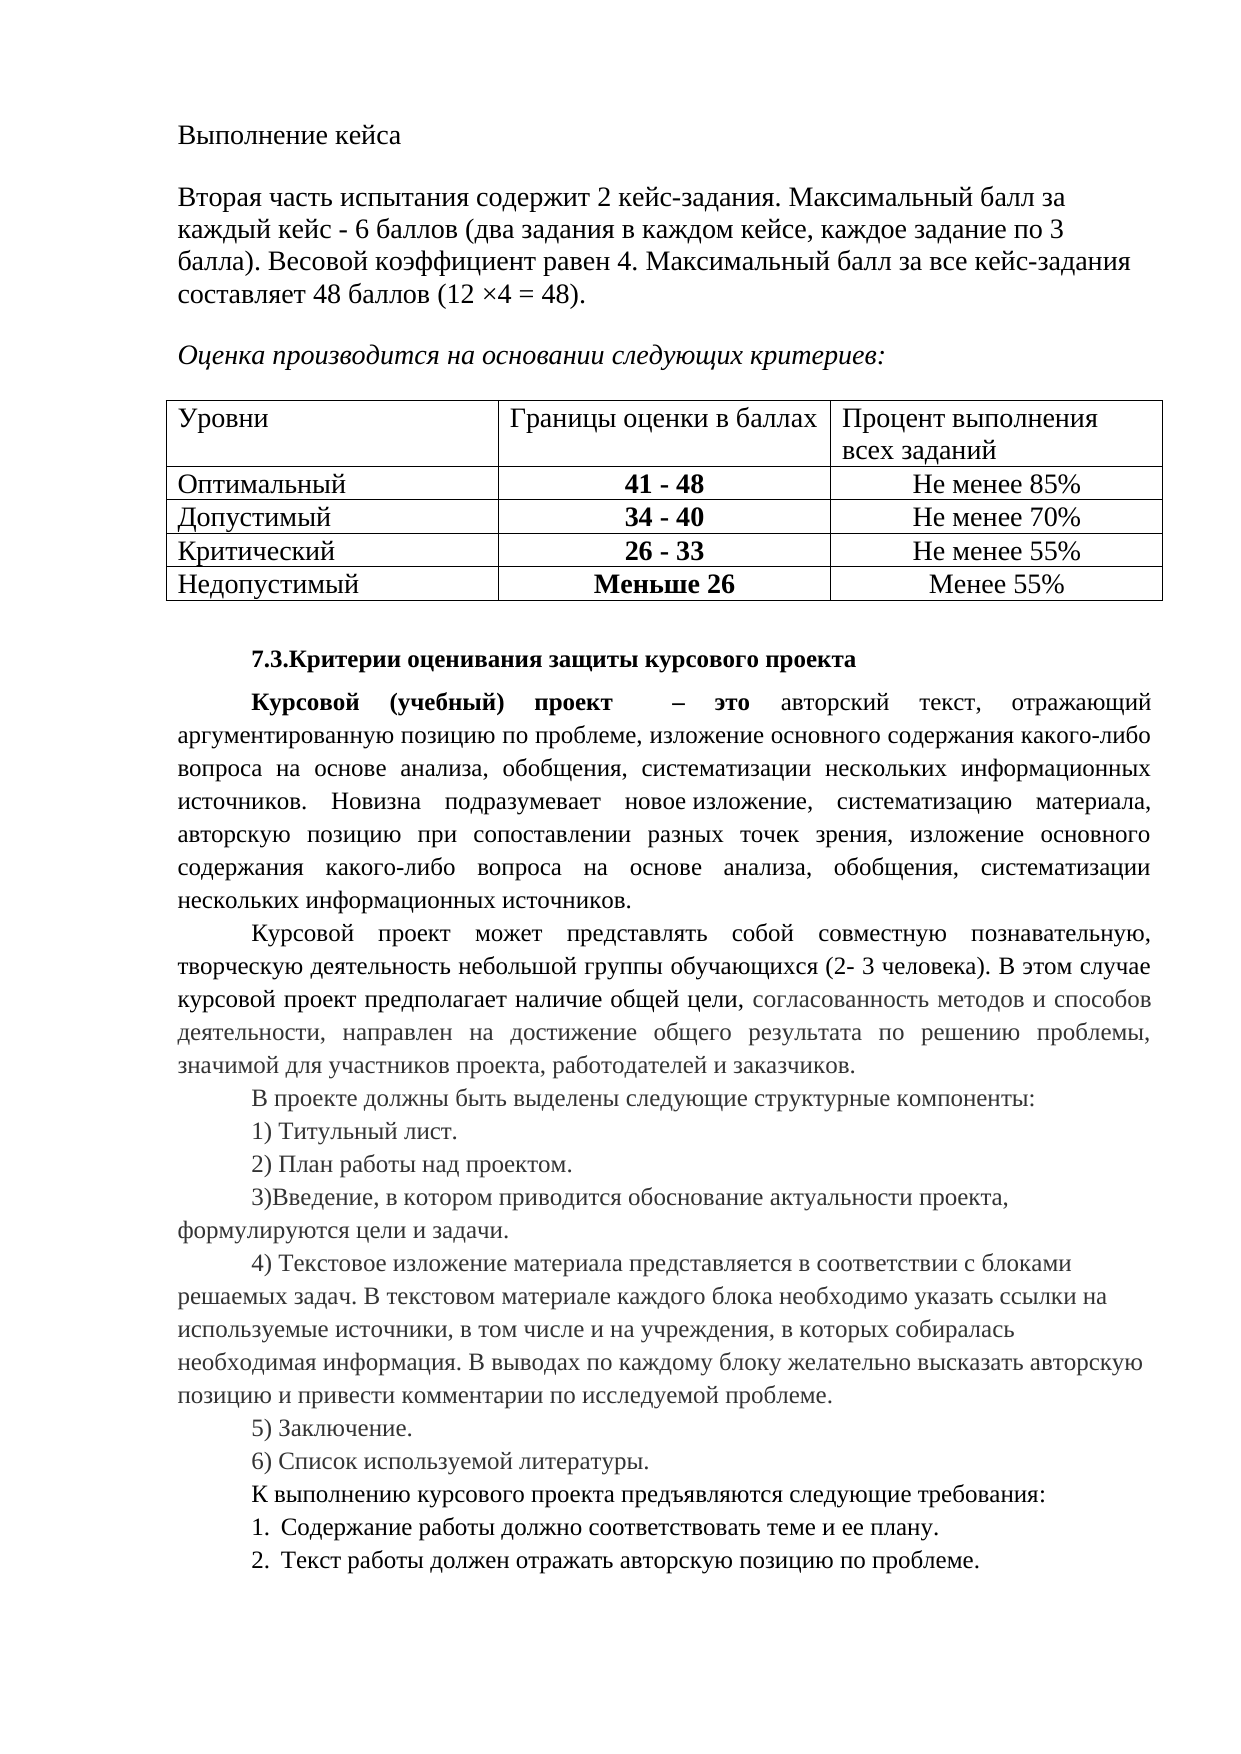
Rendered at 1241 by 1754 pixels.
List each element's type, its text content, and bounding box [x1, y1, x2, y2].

text 2) План работы над проектом. [177, 1149, 1152, 1178]
list Текст работы должен отражать авторскую позицию по проблеме. [177, 1545, 1152, 1574]
table_cell 26 - 33 [499, 534, 830, 566]
table_cell Критический [167, 534, 498, 566]
text Вторая часть испытания содержит 2 кейс-задания. Максимальный балл за каждый кейс - 6 баллов (два задания в каждом кейсе, каждое задание по 3 балла). Весовой коэффициент равен 4. Максимальный балл за все кейс-задания составляет 48 баллов (12 ×4 = 48). [177, 180, 1152, 309]
table_cell Меньше 26 [499, 567, 830, 599]
table_cell Не менее 55% [831, 534, 1162, 566]
text 5) Заключение. [177, 1413, 1152, 1442]
text Оценка производится на основании следующих критериев: [177, 338, 1152, 371]
table_header Границы оценки в баллах [499, 401, 830, 466]
table_cell Допустимый [167, 500, 498, 533]
text В проекте должны быть выделены следующие структурные компоненты: [177, 1083, 1152, 1112]
text Курсовой (учебный) проект – это авторский текст, отражающий аргументированную позицию по проблеме, изложение основного содержания какого-либо вопроса на основе анализа, обобщения, систематизации нескольких информационных источников. Новизна подразумевает новое изложение, систематизацию материала, авторскую позицию при сопоставлении разных точек зрения, изложение основного содержания какого-либо вопроса на основе анализа, обобщения, систематизации нескольких информационных источников. [177, 687, 1152, 914]
text Выполнение кейса [177, 118, 1152, 151]
table_header Уровни [167, 401, 498, 466]
table_cell Не менее 85% [831, 467, 1162, 499]
list Содержание работы должно соответствовать теме и ее плану. [177, 1512, 1152, 1541]
table_cell Не менее 70% [831, 500, 1162, 533]
text 4) Текстовое изложение материала представляется в соответствии с блоками решаемых задач. В текстовом материале каждого блока необходимо указать ссылки на используемые источники, в том числе и на учреждения, в которых собиралась необходимая информация. В выводах по каждому блоку желательно высказать авторскую позицию и привести комментарии по исследуемой проблеме. [177, 1248, 1152, 1409]
text 3)Введение, в котором приводится обоснование актуальности проекта, формулируются цели и задачи. [177, 1182, 1152, 1244]
table_cell Менее 55% [831, 567, 1162, 599]
text 6) Список используемой литературы. [177, 1446, 1152, 1475]
text Курсовой проект может представлять собой совместную познавательную, творческую деятельность небольшой группы обучающихся (2- 3 человека). В этом случае курсовой проект предполагает наличие общей цели, согласованность методов и способов деятельности, направлен на достижение общего результата по решению проблемы, значимой для участников проекта, работодателей и заказчиков. [177, 918, 1152, 1079]
table_cell 41 - 48 [499, 467, 830, 499]
text 1) Титульный лист. [177, 1116, 1152, 1145]
text К выполнению курсового проекта предъявляются следующие требования: [177, 1479, 1152, 1508]
text 7.3.Критерии оценивания защиты курсового проекта [177, 644, 1152, 672]
table_cell Недопустимый [167, 567, 498, 599]
table_cell Оптимальный [167, 467, 498, 499]
table_cell 34 - 40 [499, 500, 830, 533]
table_header Процент выполнения всех заданий [831, 401, 1162, 466]
